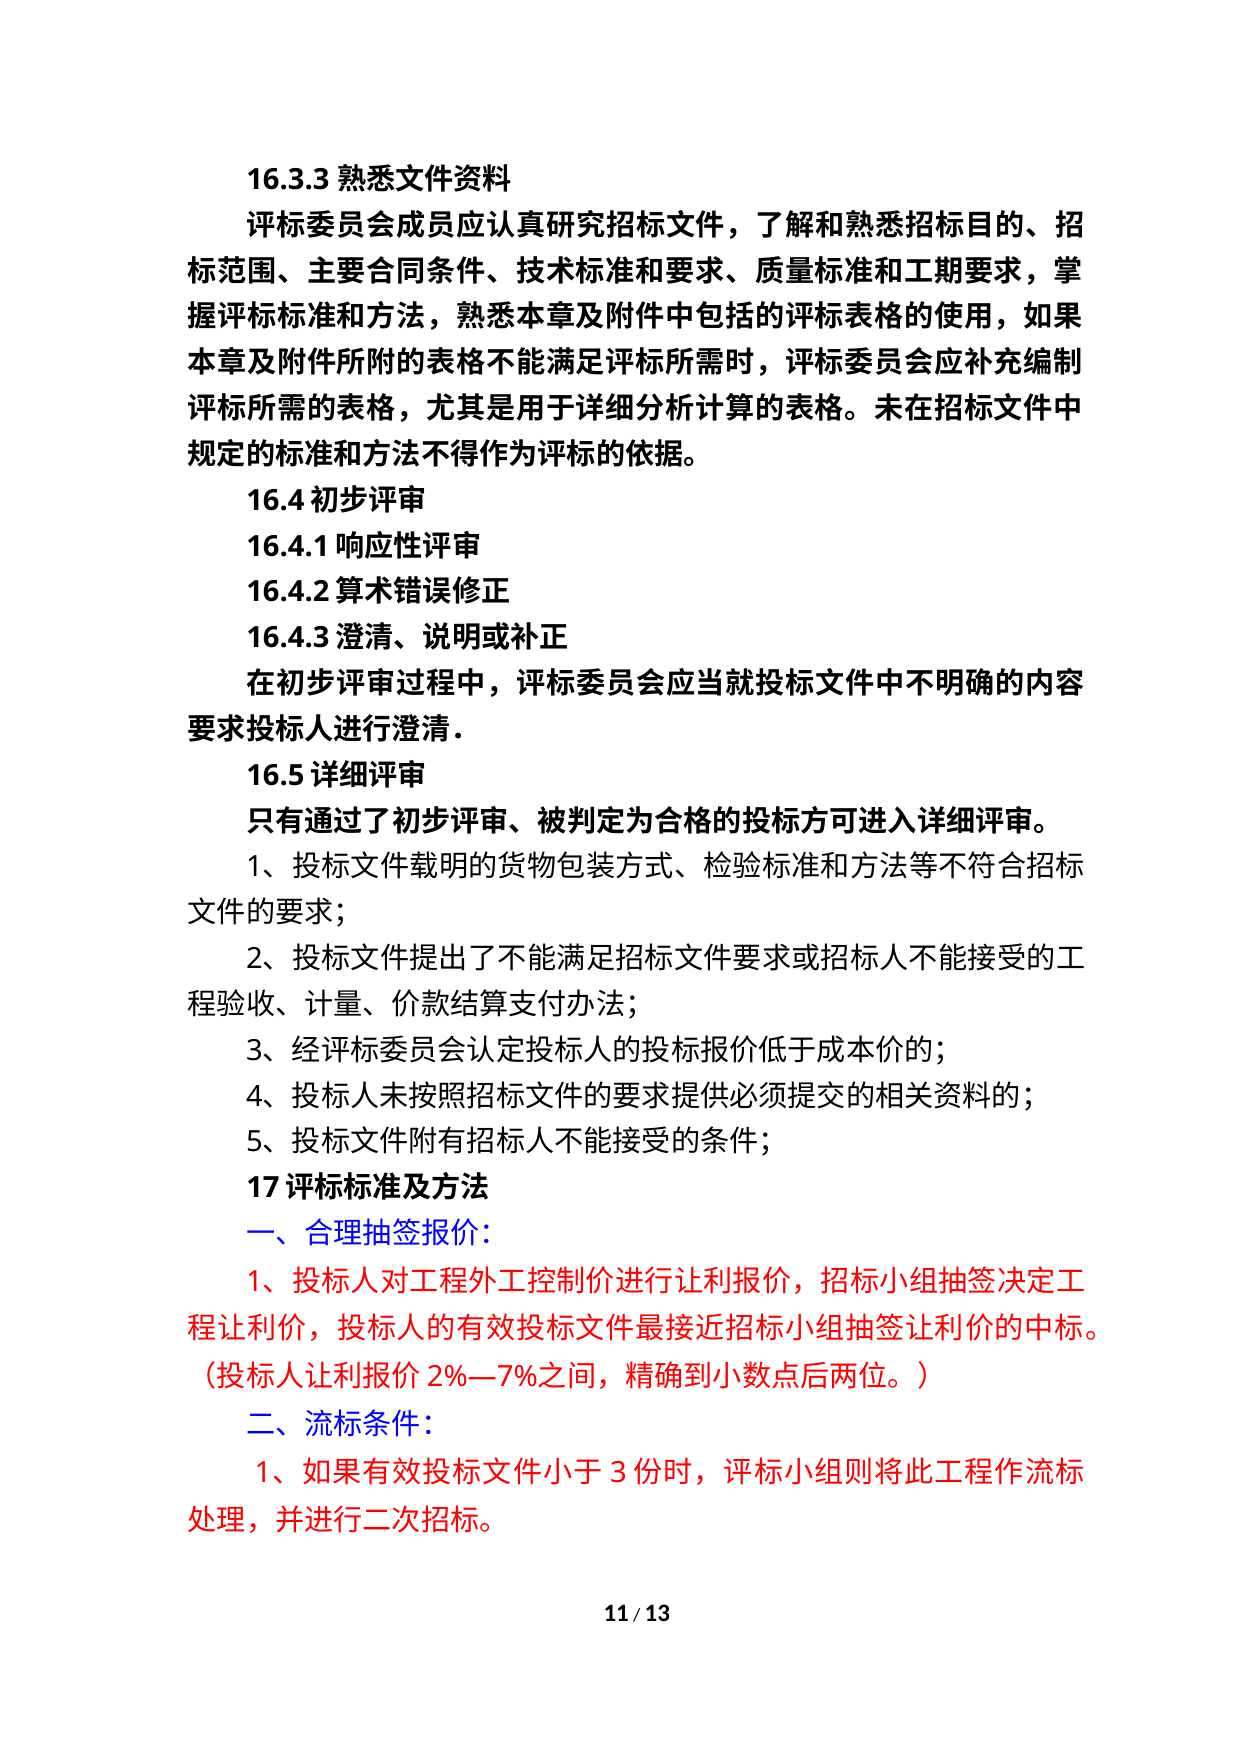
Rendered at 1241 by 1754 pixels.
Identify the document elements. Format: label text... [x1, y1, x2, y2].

text 二、流标条件： [187, 1396, 1085, 1444]
text 16.3.3 熟悉文件资料 [187, 153, 1085, 198]
text 只有通过了初步评审、被判定为合格的投标方可进入详细评审。 [187, 794, 1085, 840]
text 17评标标准及方法 [187, 1161, 1085, 1207]
text 4、投标人未按照招标文件的要求提供必须提交的相关资料的； [187, 1069, 1085, 1115]
text 1、投标人对工程外工控制价进行让利报价，招标小组抽签决定工程让利价，投标人的有效投标文件最接近招标小组抽签让利价的中标。（投标人让利报价2%—7%之间，精确到小数点后两位。） [187, 1253, 1085, 1396]
text 16.4初步评审 [187, 473, 1085, 519]
text 1、投标文件载明的货物包装方式、检验标准和方法等不符合招标文件的要求； [187, 840, 1085, 932]
text 16.4.2算术错误修正 [187, 565, 1085, 611]
text 16.4.3澄清、说明或补正 [187, 611, 1085, 657]
text 1、如果有效投标文件小于3份时，评标小组则将此工程作流标处理，并进行二次招标。 [187, 1444, 1085, 1540]
text 评标委员会成员应认真研究招标文件，了解和熟悉招标目的、招标范围、主要合同条件、技术标准和要求、质量标准和工期要求，掌握评标标准和方法，熟悉本章及附件中包括的评标表格的使用，如果本章及附件所附的表格不能满足评标所需时，评标委员会应补充编制评标所需的表格，尤其是用于详细分析计算的表格。未在招标文件中规定的标准和方法不得作为评标的依据。 [187, 198, 1085, 473]
text 一、合理抽签报价： [246, 1207, 1085, 1253]
text 在初步评审过程中，评标委员会应当就投标文件中不明确的内容要求投标人进行澄清． [187, 657, 1085, 748]
text 5、投标文件附有招标人不能接受的条件； [187, 1115, 1085, 1161]
text 16.4.1响应性评审 [187, 519, 1085, 565]
text 2、投标文件提出了不能满足招标文件要求或招标人不能接受的工程验收、计量、价款结算支付办法； [187, 932, 1085, 1023]
text 3、经评标委员会认定投标人的投标报价低于成本价的； [187, 1023, 1085, 1069]
text 16.5详细评审 [187, 748, 1085, 794]
